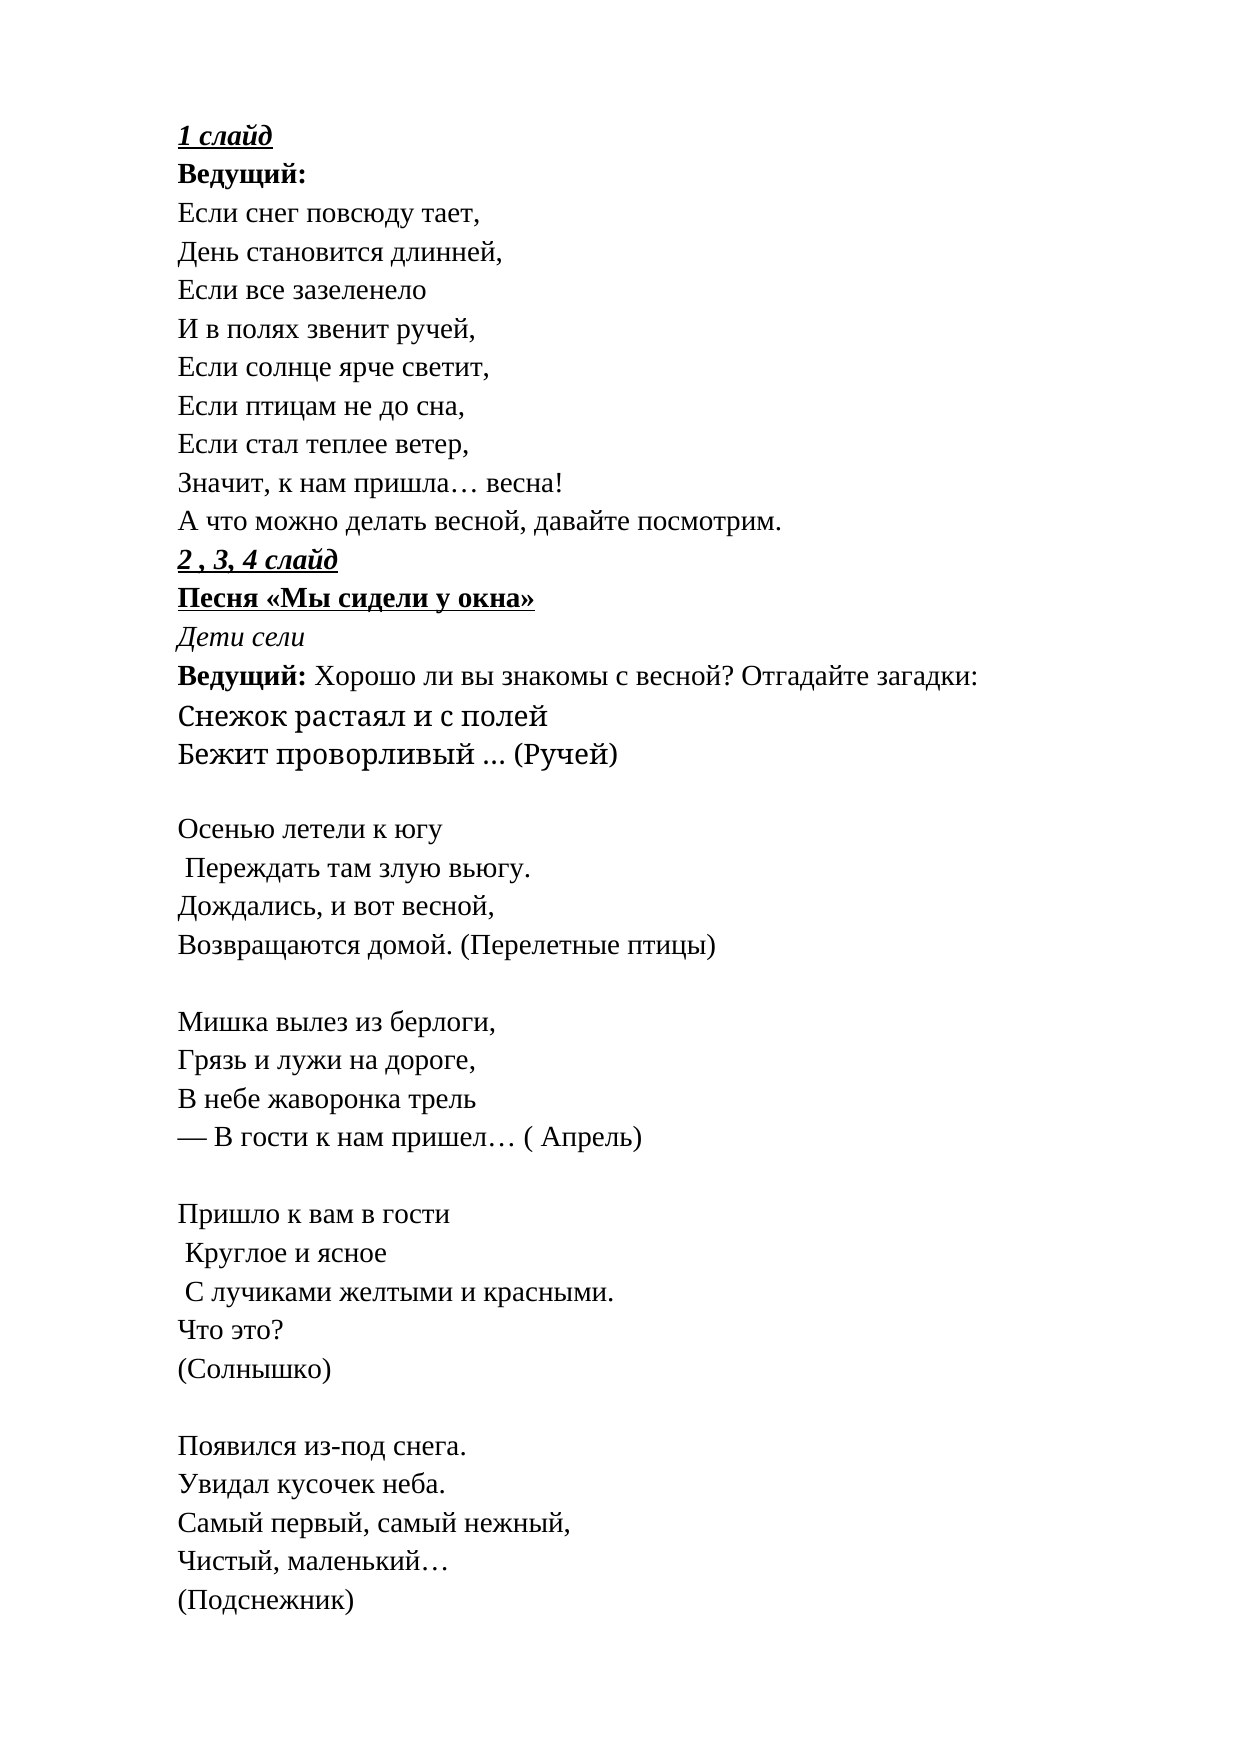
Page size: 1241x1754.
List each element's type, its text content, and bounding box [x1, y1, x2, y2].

text Появился из-под снега. [177, 1428, 1152, 1461]
text Снежок растаял и с полей [177, 696, 1152, 734]
text Осенью летели к югу [177, 811, 1152, 845]
text С лучиками желтыми и красными. [177, 1274, 1152, 1307]
text Переждать там злую вьюгу. [177, 850, 1152, 883]
text Что это? [177, 1312, 1152, 1346]
text А что можно делать весной, давайте посмотрим. [177, 503, 1152, 537]
text (Подснежник) [177, 1582, 1152, 1616]
text Круглое и ясное [177, 1235, 1152, 1269]
text Чистый, маленький… [177, 1543, 1152, 1577]
text Пришло к вам в гости [177, 1197, 1152, 1230]
text — В гости к нам пришел… ( Апрель) [177, 1119, 1152, 1153]
text Возвращаются домой. (Перелетные птицы) [177, 927, 1152, 960]
text Бежит проворливый … (Ручей) [177, 734, 1152, 773]
text (Солнышко) [177, 1351, 1152, 1384]
text Мишка вылез из берлоги, [177, 1004, 1152, 1037]
text Ведущий: Если снег повсюду тает, День становится длинней, Если все зазеленело И в полях звенит ручей, Если солнце ярче светит, Если птицам не до сна, Если стал теплее ветер, Значит, к нам пришла… весна! [177, 157, 1152, 498]
text Дети сели [177, 619, 1152, 653]
text Песня «Мы сидели у окна» [177, 581, 1152, 614]
text Увидал кусочек неба. [177, 1466, 1152, 1500]
text В небе жаворонка трель [177, 1081, 1152, 1114]
text Дождались, и вот весной, [177, 888, 1152, 922]
text Ведущий: Хорошо ли вы знакомы с весной? Отгадайте загадки: [177, 658, 1152, 691]
text 1 слайд [177, 118, 1152, 152]
text Самый первый, самый нежный, [177, 1505, 1152, 1538]
text 2 , 3, 4 слайд [177, 542, 1152, 576]
text Грязь и лужи на дороге, [177, 1042, 1152, 1076]
